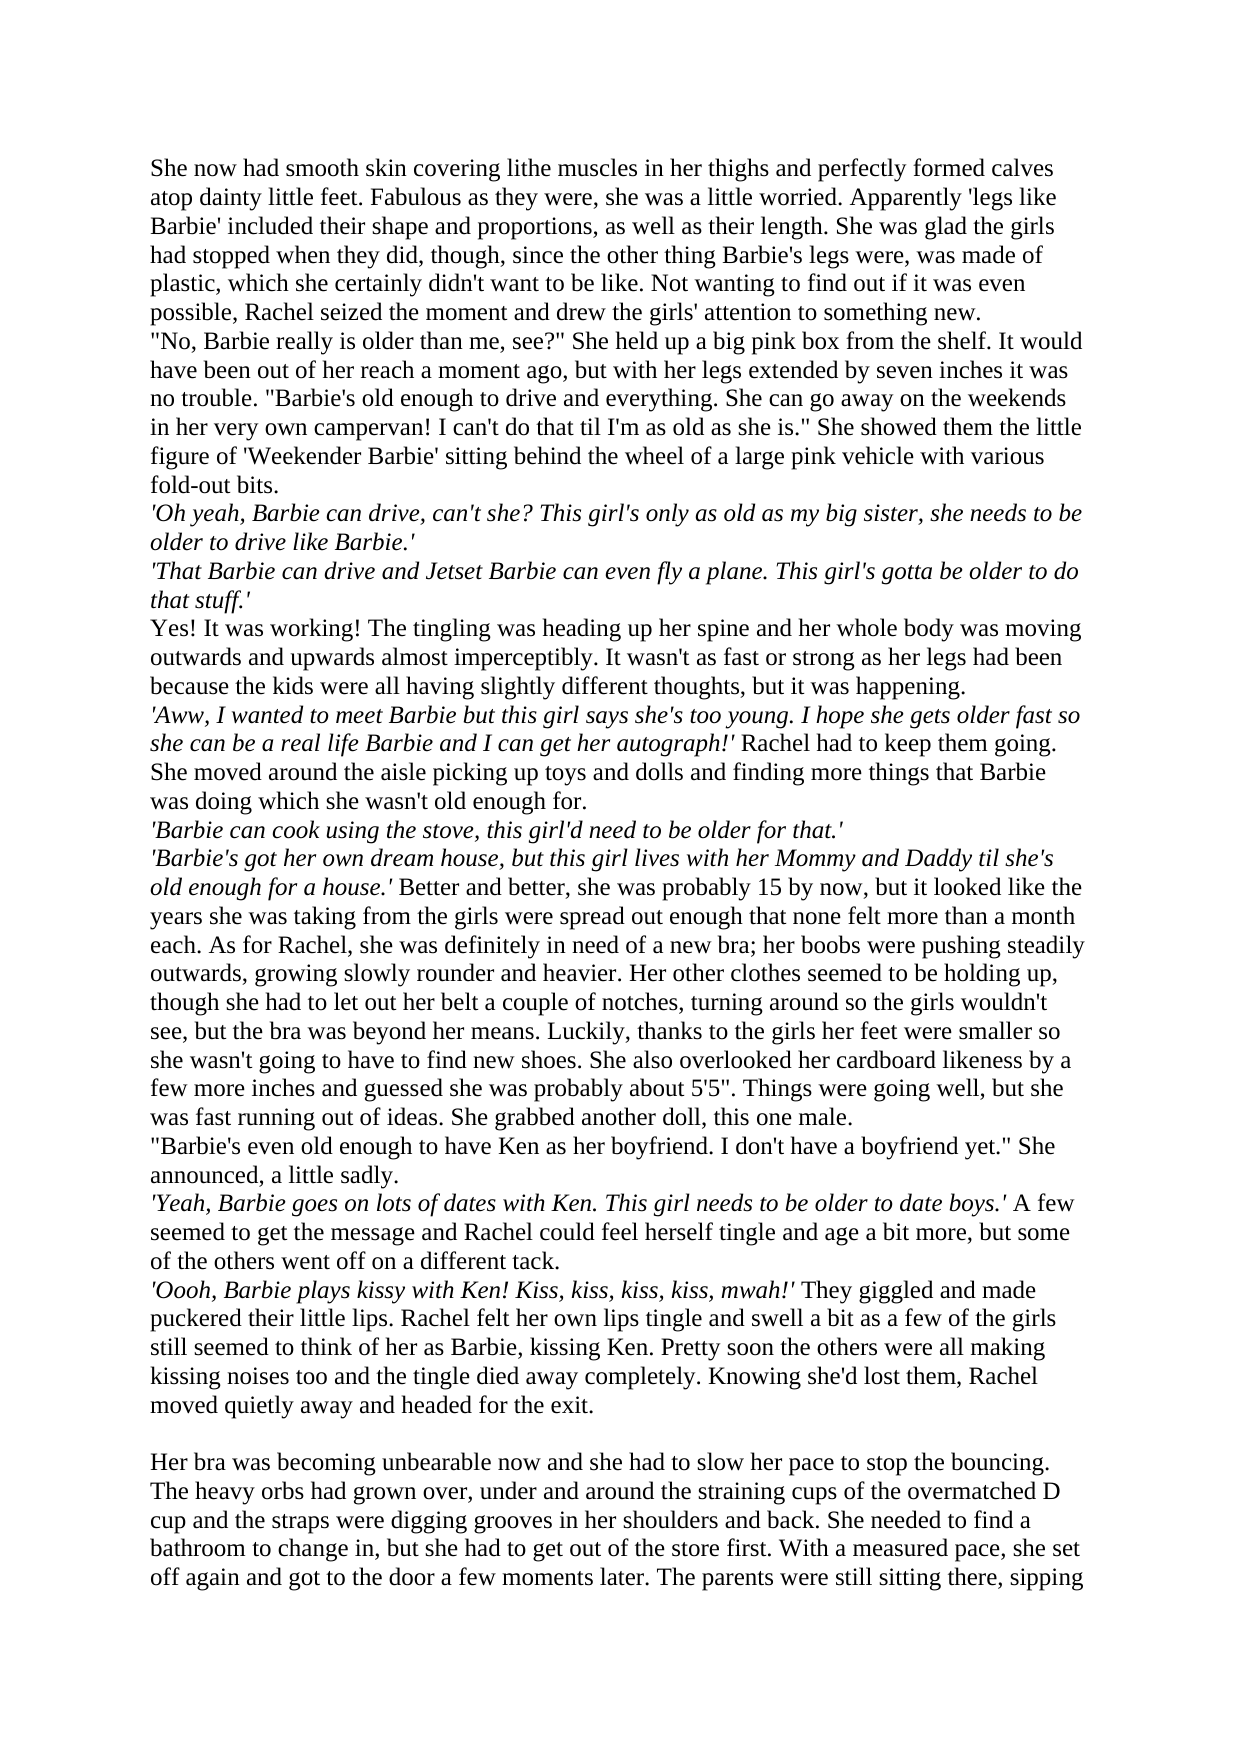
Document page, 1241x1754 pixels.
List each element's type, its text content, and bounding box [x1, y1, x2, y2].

text 'Oh yeah, Barbie can drive, can't she? This girl's only as old as my big sister, she needs to be older to drive like Barbie.' [150, 498, 1090, 556]
text 'That Barbie can drive and Jetset Barbie can even fly a plane. This girl's gotta be older to do that stuff.' [150, 556, 1090, 613]
text Yes! It was working! The tingling was heading up her spine and her whole body was moving outwards and upwards almost imperceptibly. It wasn't as fast or strong as her legs had been because the kids were all having slightly different thoughts, but it was happening. [150, 613, 1090, 700]
text "No, Barbie really is older than me, see?" She held up a big pink box from the shelf. It would have been out of her reach a moment ago, but with her legs extended by seven inches it was no trouble. "Barbie's old enough to drive and everything. She can go away on the weekends in her very own campervan! I can't do that til I'm as old as she is." She showed them the little figure of 'Weekender Barbie' sitting behind the wheel of a large pink vehicle with various fold-out bits. [150, 326, 1090, 498]
text 'Barbie's got her own dream house, but this girl lives with her Mommy and Daddy til she's old enough for a house.' Better and better, she was probably 15 by now, but it looked like the years she was taking from the girls were spread out enough that none felt more than a month each. As for Rachel, she was definitely in need of a new bra; her boobs were pushing steadily outwards, growing slowly rounder and heavier. Her other clothes seemed to be holding up, though she had to let out her belt a couple of notches, turning around so the girls wouldn't see, but the bra was beyond her means. Luckily, thanks to the girls her feet were smaller so she wasn't going to have to find new shoes. She also overlooked her cardboard likeness by a few more inches and guessed she was probably about 5'5". Things were going well, but she was fast running out of ideas. She grabbed another doll, this one male. [150, 843, 1090, 1131]
text 'Oooh, Barbie plays kissy with Ken! Kiss, kiss, kiss, kiss, mwah!' They giggled and made puckered their little lips. Rachel felt her own lips tingle and swell a bit as a few of the girls still seemed to think of her as Barbie, kissing Ken. Pretty soon the others were all making kissing noises too and the tingle died away completely. Knowing she'd lost them, Rachel moved quietly away and headed for the exit. [150, 1275, 1090, 1418]
text 'Yeah, Barbie goes on lots of dates with Ken. This girl needs to be older to date boys.' A few seemed to get the message and Rachel could feel herself tingle and age a bit more, but some of the others went off on a different tack. [150, 1188, 1090, 1275]
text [150, 153, 1090, 326]
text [150, 1447, 1090, 1591]
text "Barbie's even old enough to have Ken as her boyfriend. I don't have a boyfriend yet." She announced, a little sadly. [150, 1131, 1090, 1188]
text 'Barbie can cook using the stove, this girl'd need to be older for that.' [150, 815, 1090, 843]
text 'Aww, I wanted to meet Barbie but this girl says she's too young. I hope she gets older fast so she can be a real life Barbie and I can get her autograph!' Rachel had to keep them going. She moved around the aisle picking up toys and dolls and finding more things that Barbie was doing which she wasn't old enough for. [150, 700, 1090, 815]
